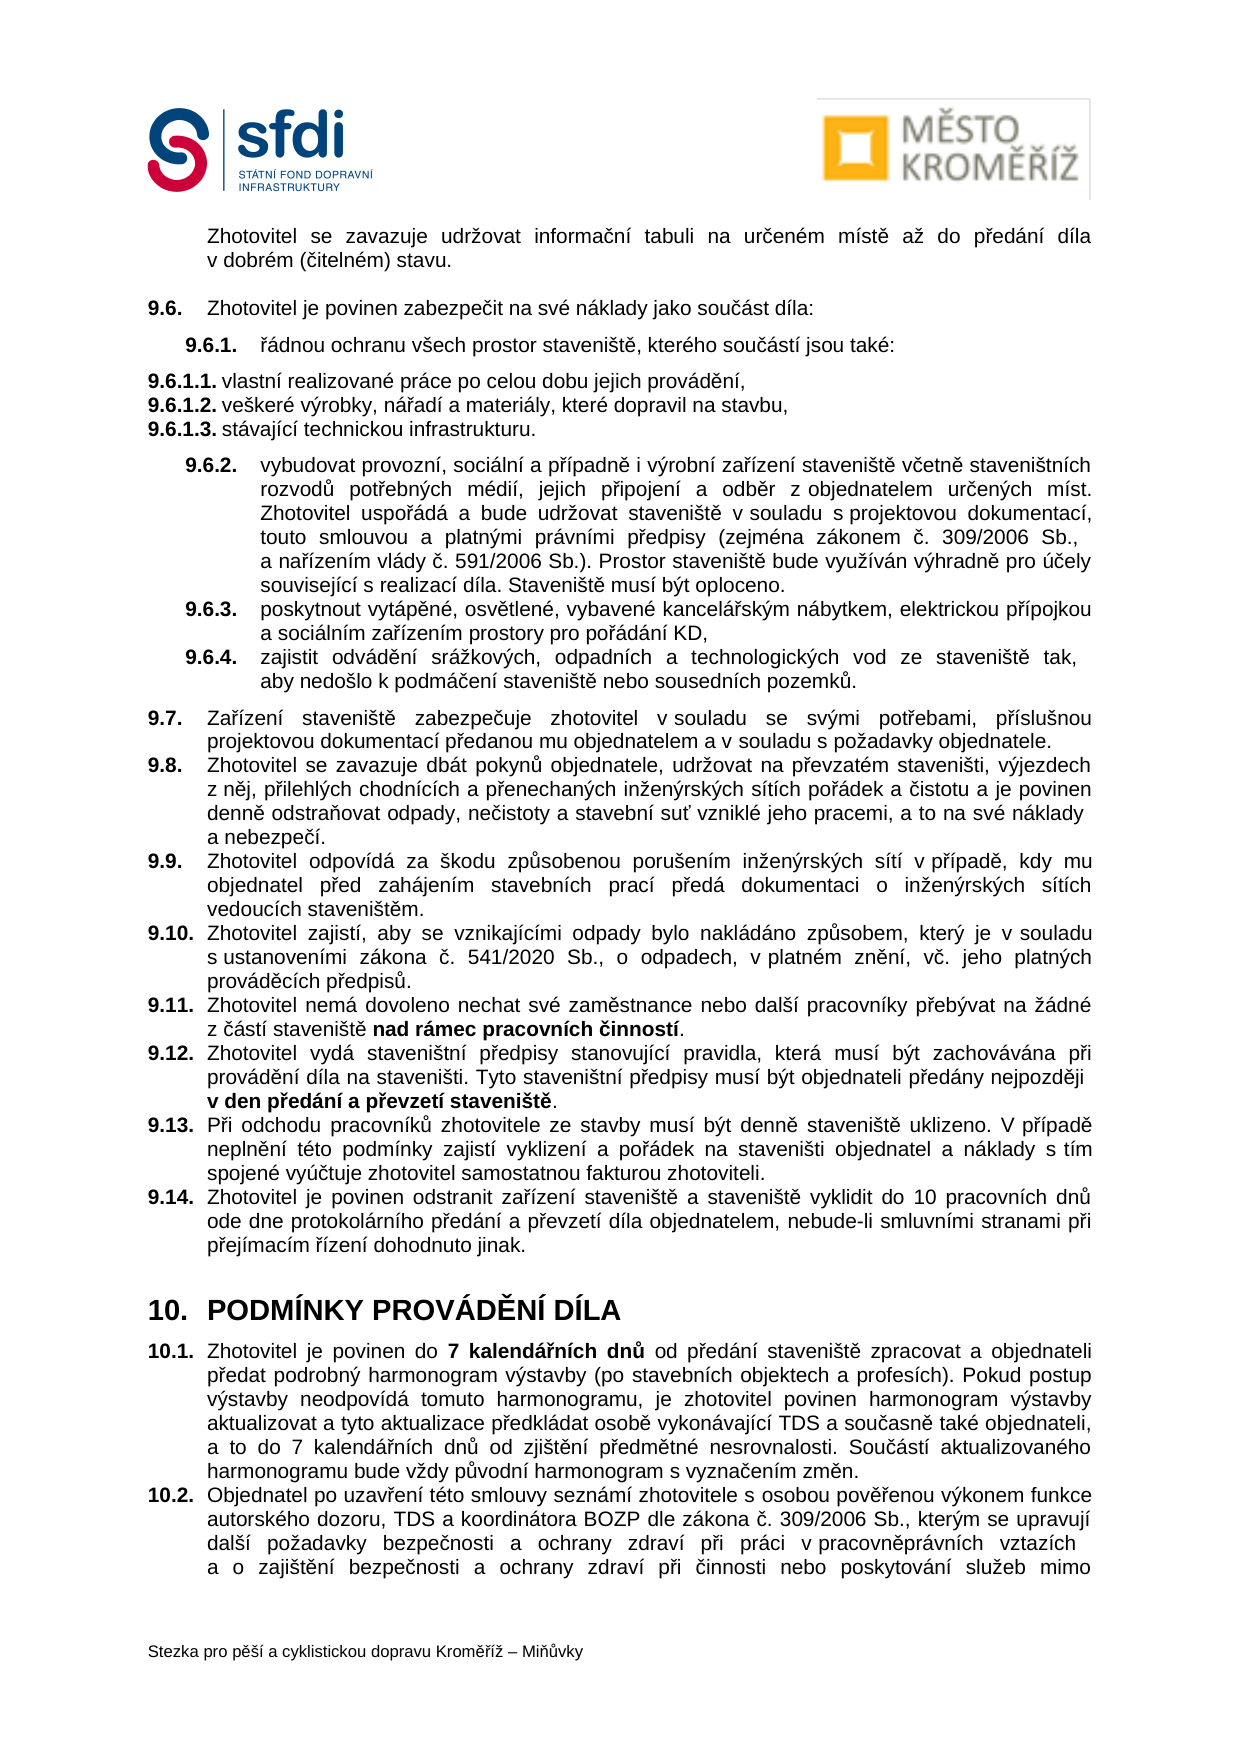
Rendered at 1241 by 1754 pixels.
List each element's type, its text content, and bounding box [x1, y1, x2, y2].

list poskytnout vytápěné, osvětlené, vybavené kancelářským nábytkem, elektrickou přípojkou a sociálním zařízením prostory pro pořádání KD, [185, 597, 1092, 645]
picture [816, 97, 1093, 200]
list Zhotovitel nemá dovoleno nechat své zaměstnance nebo další pracovníky přebývat na žádné z částí staveniště nad rámec pracovních činností. [148, 993, 1092, 1041]
list Zhotovitel je povinen do 7 kalendářních dnů od předání staveniště zpracovat a objednateli předat podrobný harmonogram výstavby (po stavebních objektech a profesích). Pokud postup výstavby neodpovídá tomuto harmonogramu, je zhotovitel povinen harmonogram výstavby aktualizovat a tyto aktualizace předkládat osobě vykonávající TDS a současně také objednateli, a to do 7 kalendářních dnů od zjištění předmětné nesrovnalosti. Součástí aktualizovaného harmonogramu bude vždy původní harmonogram s vyznačením změn. [148, 1339, 1092, 1483]
list Zhotovitel zajistí, aby se vznikajícími odpady bylo nakládáno způsobem, který je v souladu s ustanoveními zákona č. 541/2020 Sb., o odpadech, v platném znění, vč. jeho platných prováděcích předpisů. [148, 921, 1092, 993]
list řádnou ochranu všech prostor staveniště, kterého součástí jsou také: [185, 332, 1092, 356]
list vybudovat provozní, sociální a případně i výrobní zařízení staveniště včetně staveništních rozvodů potřebných médií, jejich připojení a odběr z objednatelem určených míst. Zhotovitel uspořádá a bude udržovat staveniště v souladu s projektovou dokumentací, touto smlouvou a platnými právními předpisy (zejména zákonem č. 309/2006 Sb., a nařízením vlády č. 591/2006 Sb.). Prostor staveniště bude využíván výhradně pro účely související s realizací díla. Staveniště musí být oploceno. [185, 453, 1092, 597]
list stávající technickou infrastrukturu. [148, 417, 1092, 441]
list veškeré výrobky, nářadí a materiály, které dopravil na stavbu, [148, 393, 1092, 417]
list vlastní realizované práce po celou dobu jejich provádění, [148, 369, 1092, 393]
list Zařízení staveniště zabezpečuje zhotovitel v souladu se svými potřebami, příslušnou projektovou dokumentací předanou mu objednatelem a v souladu s požadavky objednatele. [148, 705, 1092, 753]
list Zhotovitel se zavazuje dbát pokynů objednatele, udržovat na převzatém staveništi, výjezdech z něj, přilehlých chodnících a přenechaných inženýrských sítích pořádek a čistotu a je povinen denně odstraňovat odpady, nečistoty a stavební suť vzniklé jeho pracemi, a to na své náklady a nebezpečí. [148, 753, 1092, 849]
list Při odchodu pracovníků zhotovitele ze stavby musí být denně staveniště uklizeno. V případě neplnění této podmínky zajistí vyklizení a pořádek na staveništi objednatel a náklady s tím spojené vyúčtuje zhotovitel samostatnou fakturou zhotoviteli. [148, 1113, 1092, 1184]
picture [147, 106, 373, 194]
list PODMÍNKY PROVÁDĚNÍ DÍLA [148, 1293, 1092, 1326]
list Zhotovitel je povinen odstranit zařízení staveniště a staveniště vyklidit do 10 pracovních dnů ode dne protokolárního předání a převzetí díla objednatelem, nebude-li smluvními stranami při přejímacím řízení dohodnuto jinak. [148, 1184, 1092, 1256]
list zajistit odvádění srážkových, odpadních a technologických vod ze staveniště tak, aby nedošlo k podmáčení staveniště nebo sousedních pozemků. [185, 645, 1092, 693]
list Zhotovitel vydá staveništní předpisy stanovující pravidla, která musí být zachovávána při provádění díla na staveništi. Tyto staveništní předpisy musí být objednateli předány nejpozději v den předání a převzetí staveniště. [148, 1041, 1092, 1113]
list Zhotovitel je povinen zabezpečit na své náklady jako součást díla: [148, 296, 1092, 320]
list Zhotovitel odpovídá za škodu způsobenou porušením inženýrských sítí v případě, kdy mu objednatel před zahájením stavebních prací předá dokumentaci o inženýrských sítích vedoucích staveništěm. [148, 849, 1092, 921]
